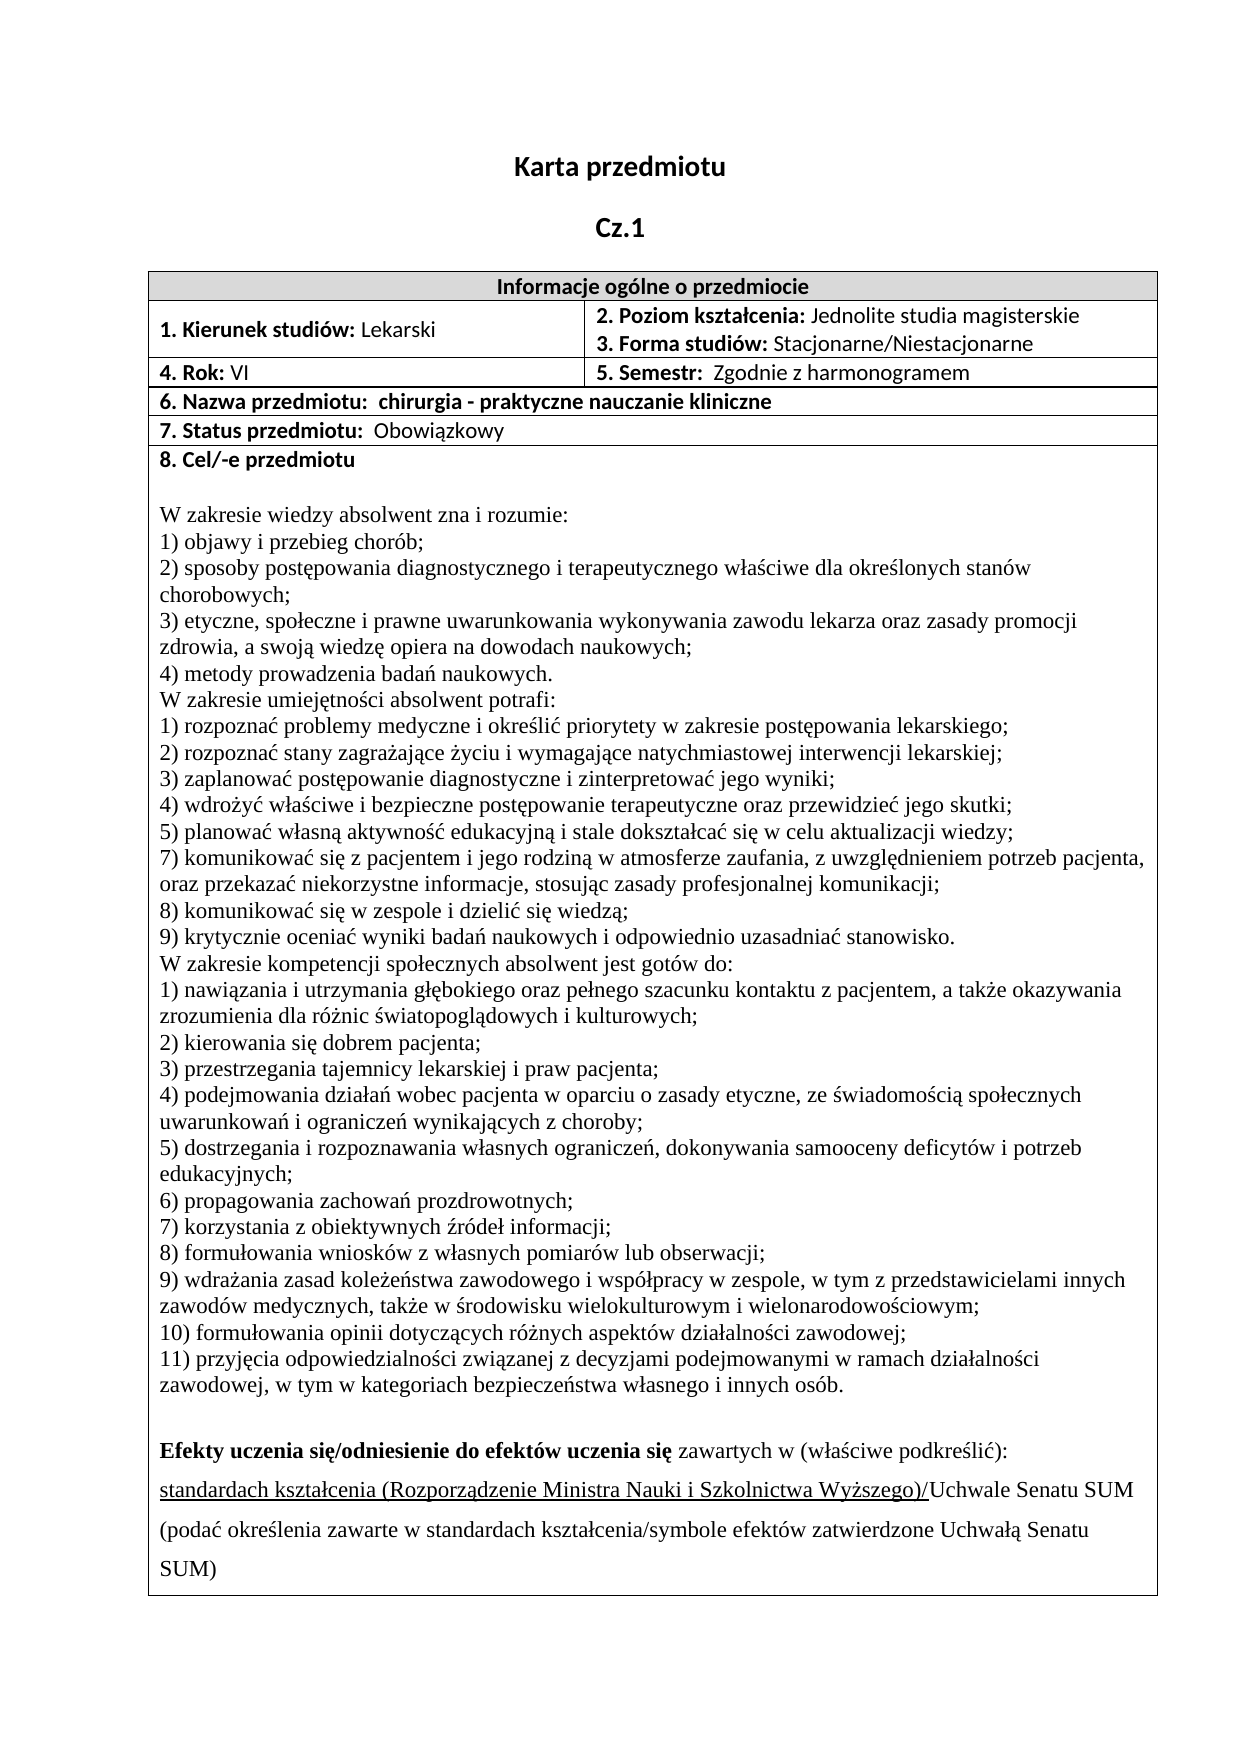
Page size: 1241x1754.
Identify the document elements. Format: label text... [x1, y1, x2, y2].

table_cell 1. Kierunek studiów: Lekarski [149, 301, 584, 357]
table_cell 8. Cel/-e przedmiotu [149, 446, 1157, 502]
table_cell 5. Semestr: Zgodnie z harmonogramem [585, 358, 1157, 386]
table_cell 6. Nazwa przedmiotu: chirurgia - praktyczne nauczanie kliniczne [149, 388, 1157, 415]
table_header Informacje ogólne o przedmiocie [149, 272, 1157, 300]
table_cell 7. Status przedmiotu: Obowiązkowy [149, 416, 1157, 444]
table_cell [149, 502, 1157, 1595]
table_cell 2. Poziom kształcenia: Jednolite studia magisterskie 3. Forma studiów: Stacjonarne/Niestacjonarne [585, 301, 1157, 357]
text Cz.1 [148, 209, 1093, 245]
text Karta przedmiotu [148, 148, 1093, 183]
table_cell 4. Rok: VI [149, 358, 584, 386]
